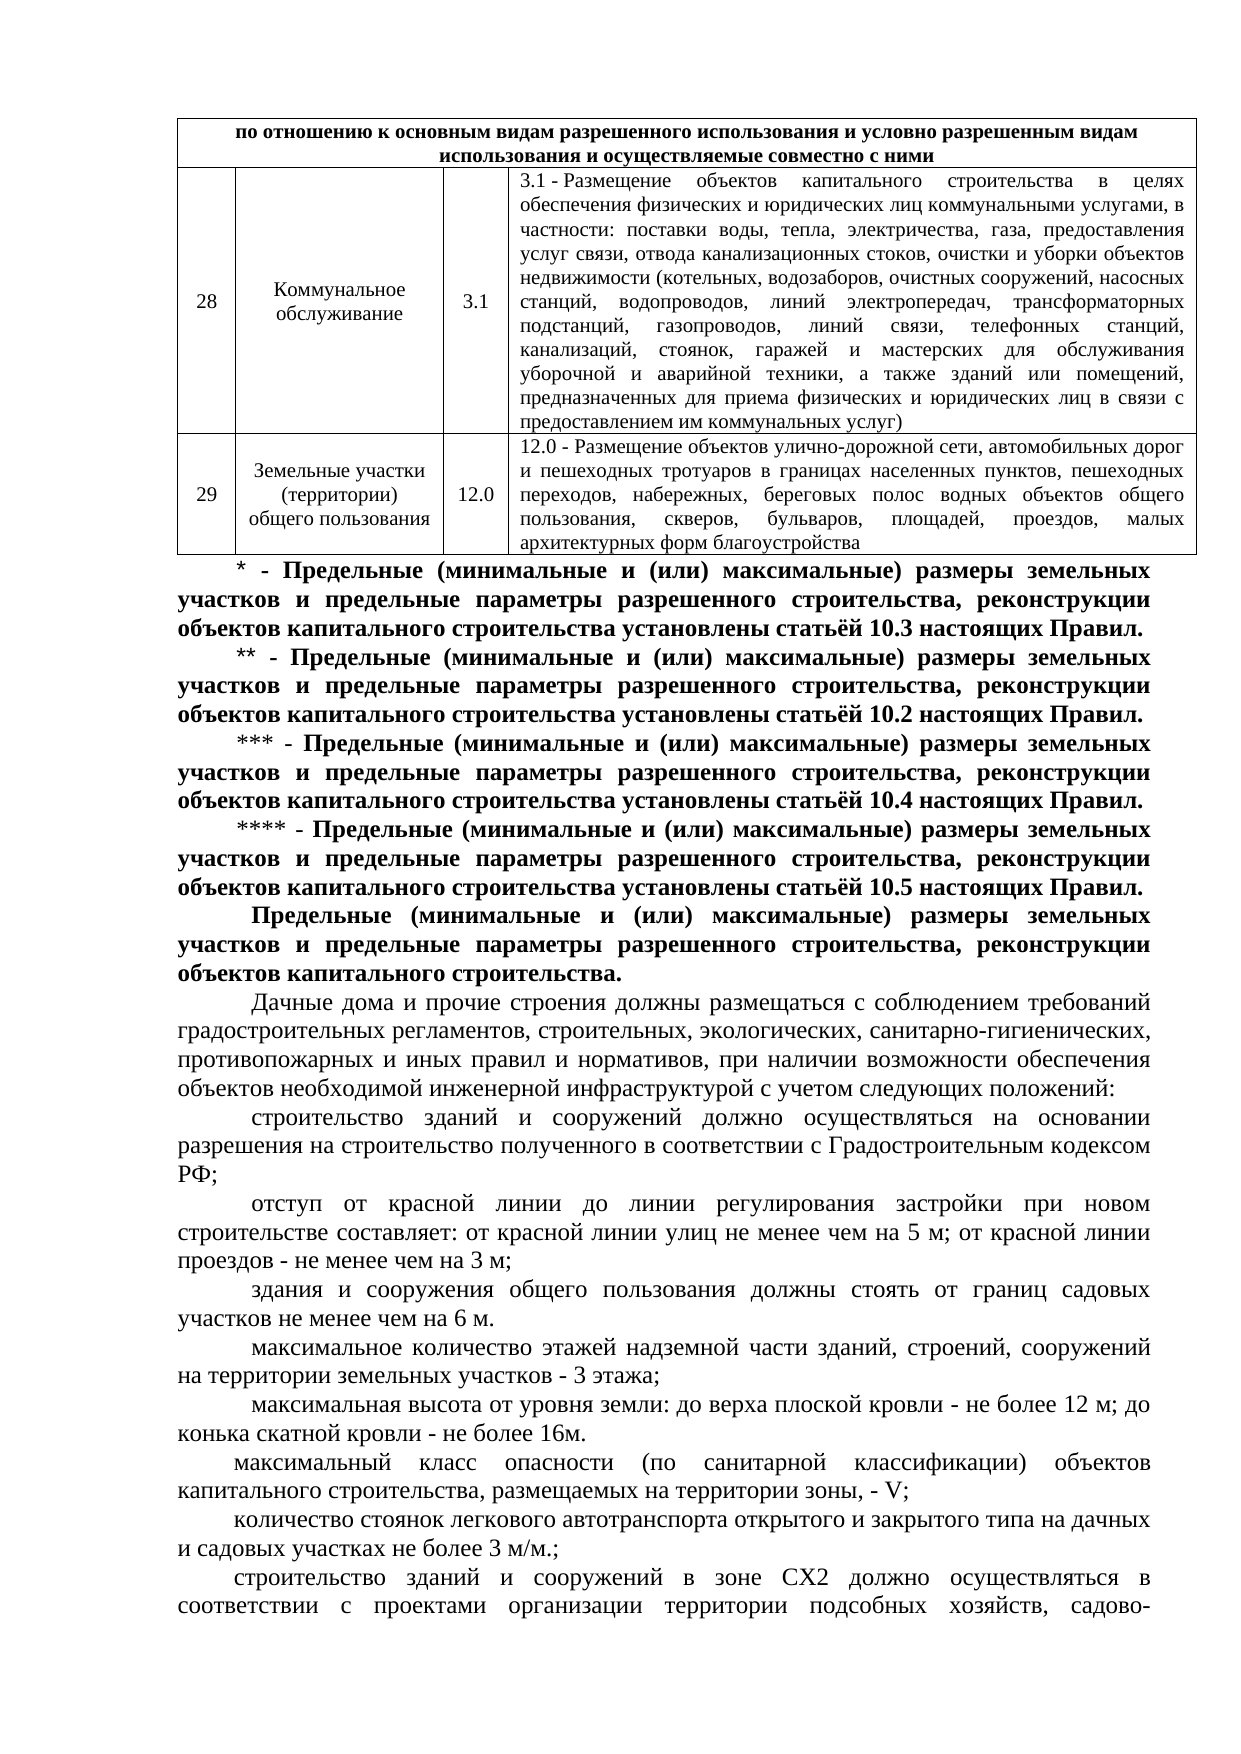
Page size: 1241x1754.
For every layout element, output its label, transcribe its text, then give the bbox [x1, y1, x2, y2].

text максимальное количество этажей надземной части зданий, строений, сооружений на территории земельных участков - 3 этажа; [177, 1332, 1152, 1389]
text количество стоянок легкового автотранспорта открытого и закрытого типа на дачных и садовых участках не более 3 м/м.; [177, 1504, 1152, 1562]
table_cell Земельные участки (территории) общего пользования [236, 434, 443, 554]
table_cell 12.0 [444, 434, 508, 554]
text отступ от красной линии до линии регулирования застройки при новом строительстве составляет: от красной линии улиц не менее чем на ; от красной линии проездов - не менее чем на ; [177, 1188, 1152, 1274]
text **** - Предельные (минимальные и (или) максимальные) размеры земельных участков и предельные параметры разрешенного строительства, реконструкции объектов капитального строительства установлены статьёй 10.5 настоящих Правил. [177, 814, 1152, 901]
table_cell 29 [178, 434, 235, 554]
text Предельные (минимальные и (или) максимальные) размеры земельных участков и предельные параметры разрешенного строительства, реконструкции объектов капитального строительства. [177, 901, 1152, 987]
table_cell 28 [178, 168, 235, 433]
text *** - Предельные (минимальные и (или) максимальные) размеры земельных участков и предельные параметры разрешенного строительства, реконструкции объектов капитального строительства установлены статьёй 10.4 настоящих Правил. [177, 728, 1152, 814]
text максимальная высота от уровня земли: до верха плоской кровли - не более ; до конька скатной кровли - не более 16м. [177, 1389, 1152, 1447]
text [177, 1562, 1152, 1619]
table_cell 3.1 [444, 168, 508, 433]
text максимальный класс опасности (по санитарной классификации) объектов капитального строительства, размещаемых на территории зоны, - V; [177, 1447, 1152, 1504]
table_cell 12.0 - Размещение объектов улично-дорожной сети, автомобильных дорог и пешеходных тротуаров в границах населенных пунктов, пешеходных переходов, набережных, береговых полос водных объектов общего пользования, скверов, бульваров, площадей, проездов, малых архитектурных форм благоустройства [509, 434, 1196, 554]
text Дачные дома и прочие строения должны размещаться с соблюдением требований градостроительных регламентов, строительных, экологических, санитарно-гигиенических, противопожарных и иных правил и нормативов, при наличии возможности обеспечения объектов необходимой инженерной инфраструктурой с учетом следующих положений: [177, 987, 1152, 1102]
text здания и сооружения общего пользования должны стоять от границ садовых участков не менее чем на . [177, 1274, 1152, 1332]
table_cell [178, 119, 1196, 167]
table_cell 3.1 - Размещение объектов капитального строительства в целях обеспечения физических и юридических лиц коммунальными услугами, в частности: поставки воды, тепла, электричества, газа, предоставления услуг связи, отвода канализационных стоков, очистки и уборки объектов недвижимости (котельных, водозаборов, очистных сооружений, насосных станций, водопроводов, линий электропередач, трансформаторных подстанций, газопроводов, линий связи, телефонных станций, канализаций, стоянок, гаражей и мастерских для обслуживания уборочной и аварийной техники, а также зданий или помещений, предназначенных для приема физических и юридических лиц в связи с предоставлением им коммунальных услуг) [509, 168, 1196, 433]
table_cell Коммунальное обслуживание [236, 168, 443, 433]
text ** - Предельные (минимальные и (или) максимальные) размеры земельных участков и предельные параметры разрешенного строительства, реконструкции объектов капитального строительства установлены статьёй 10.2 настоящих Правил. [177, 642, 1152, 728]
text строительство зданий и сооружений должно осуществляться на основании разрешения на строительство полученного в соответствии с Градостроительным кодексом РФ; [177, 1102, 1152, 1188]
text * - Предельные (минимальные и (или) максимальные) размеры земельных участков и предельные параметры разрешенного строительства, реконструкции объектов капитального строительства установлены статьёй 10.3 настоящих Правил. [177, 555, 1152, 642]
